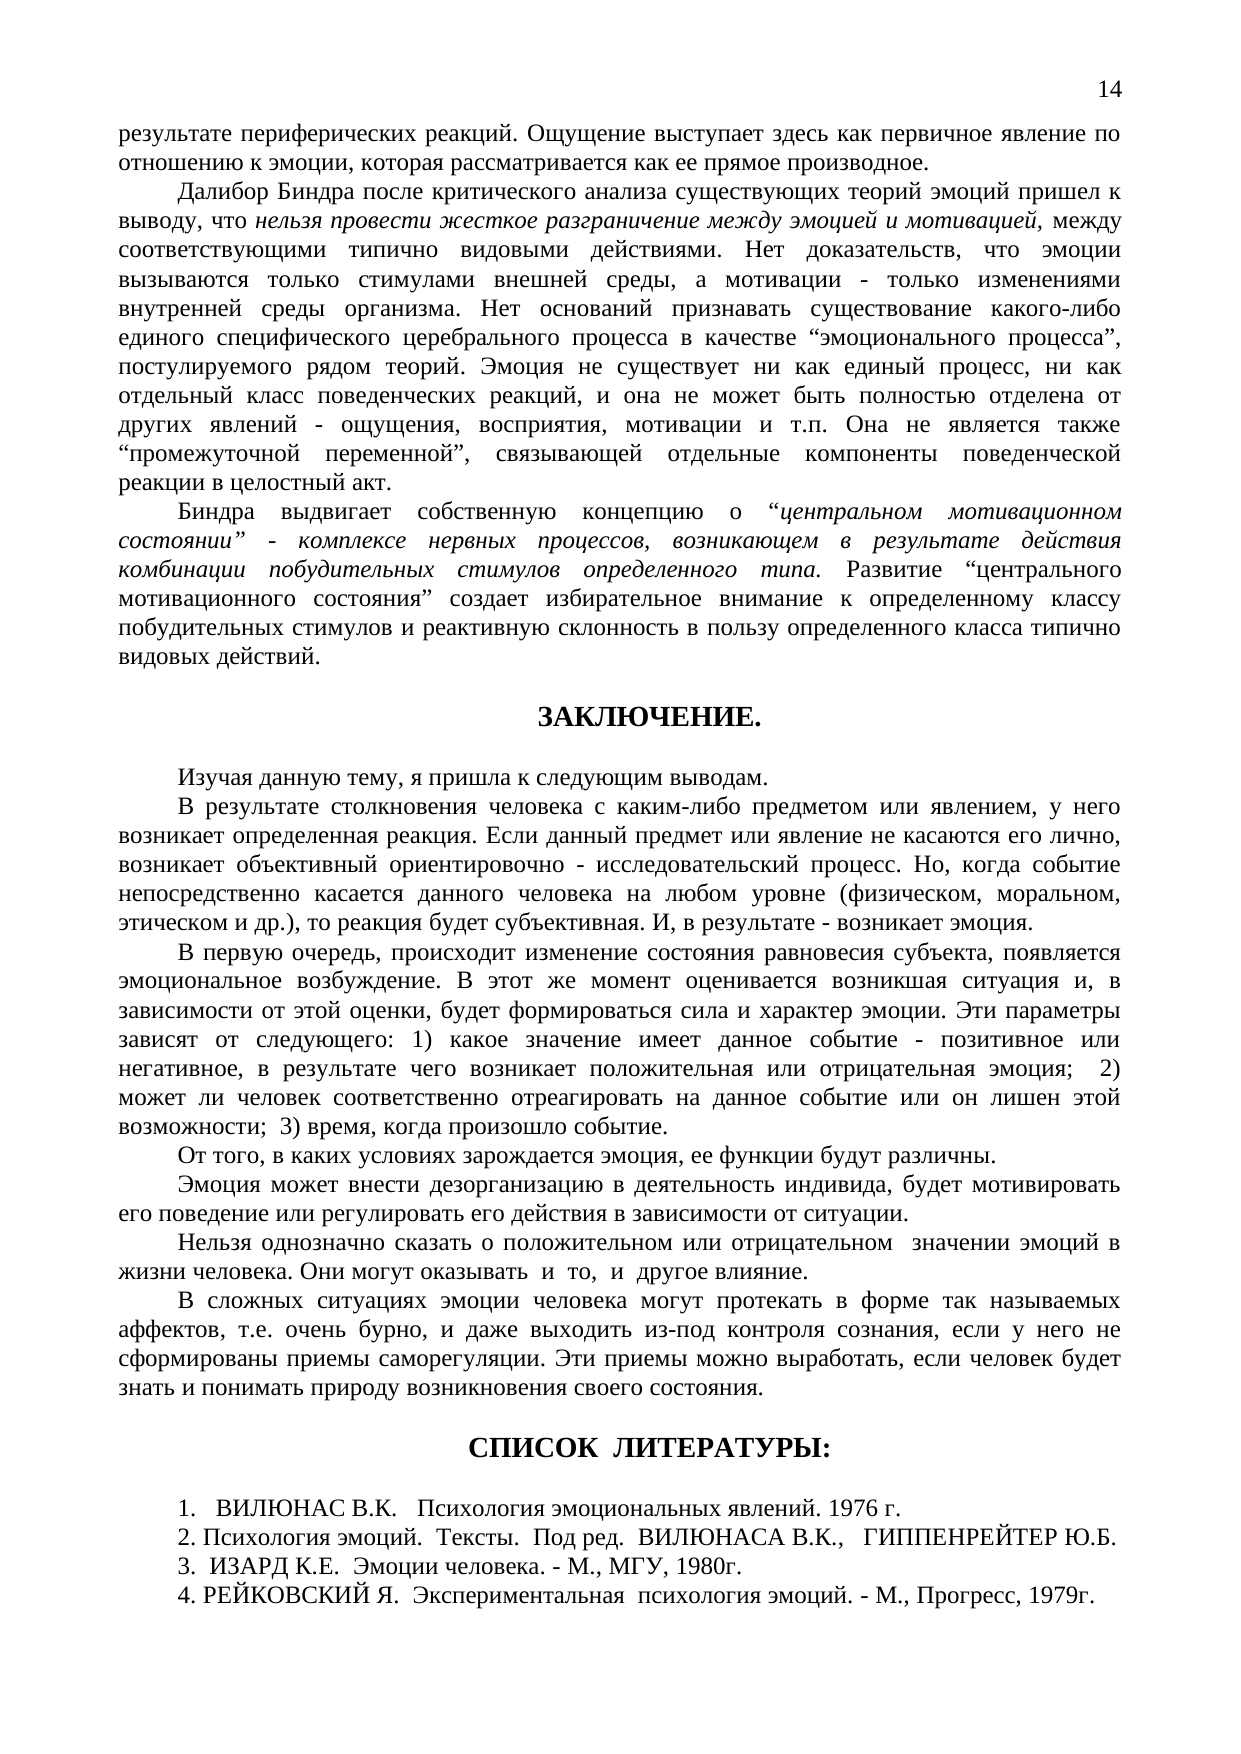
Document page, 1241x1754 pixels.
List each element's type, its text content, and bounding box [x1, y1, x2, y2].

text ЗАКЛЮЧЕНИЕ. [118, 699, 1122, 733]
text Нельзя однозначно сказать о положительном или отрицательном значении эмоций в жизни человека. Они могут оказывать и то, и другое влияние. [118, 1227, 1122, 1285]
text Биндра выдвигает собственную концепцию о “центральном мотивационном состоянии” - комплексе нервных процессов, возникающем в результате действия комбинации побудительных стимулов определенного типа. Развитие “центрального мотивационного состояния” создает избирательное внимание к определенному классу побудительных стимулов и реактивную склонность в пользу определенного класса типично видовых действий. [118, 496, 1122, 670]
text 1. ВИЛЮНАС В.К. Психология эмоциональных явлений. 1976 г. [118, 1493, 1122, 1522]
text 2. Психология эмоций. Тексты. Под ред. ВИЛЮНАСА В.К., ГИППЕНРЕЙТЕР Ю.Б. [118, 1522, 1122, 1551]
text 3. ИЗАРД К.Е. Эмоции человека. - М., МГУ, 1980г. [118, 1551, 1122, 1580]
text В первую очередь, происходит изменение состояния равновесия субъекта, появляется эмоциональное возбуждение. В этот же момент оценивается возникшая ситуация и, в зависимости от этой оценки, будет формироваться сила и характер эмоции. Эти параметры зависят от следующего: 1) какое значение имеет данное событие - позитивное или негативное, в результате чего возникает положительная или отрицательная эмоция; 2) может ли человек соответственно отреагировать на данное событие или он лишен этой возможности; 3) время, когда произошло событие. [118, 936, 1122, 1140]
text В сложных ситуациях эмоции человека могут протекать в форме так называемых аффектов, т.е. очень бурно, и даже выходить из-под контроля сознания, если у него не сформированы приемы саморегуляции. Эти приемы можно выработать, если человек будет знать и понимать природу возникновения своего состояния. [118, 1285, 1122, 1401]
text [118, 118, 1122, 176]
text От того, в каких условиях зарождается эмоция, ее функции будут различны. [118, 1140, 1122, 1169]
text Изучая данную тему, я пришла к следующим выводам. [118, 762, 1122, 791]
text Далибор Биндра после критического анализа существующих теорий эмоций пришел к выводу, что нельзя провести жесткое разграничение между эмоцией и мотивацией, между соответствующими типично видовыми действиями. Нет доказательств, что эмоции вызываются только стимулами внешней среды, а мотивации - только изменениями внутренней среды организма. Нет оснований признавать существование какого-либо единого специфического церебрального процесса в качестве “эмоционального процесса”, постулируемого рядом теорий. Эмоция не существует ни как единый процесс, ни как отдельный класс поведенческих реакций, и она не может быть полностью отделена от других явлений - ощущения, восприятия, мотивации и т.п. Она не является также “промежуточной переменной”, связывающей отдельные компоненты поведенческой реакции в целостный акт. [118, 176, 1122, 496]
text СПИСОК ЛИТЕРАТУРЫ: [118, 1430, 1122, 1464]
text В результате столкновения человека с каким-либо предметом или явлением, у него возникает определенная реакция. Если данный предмет или явление не касаются его лично, возникает объективный ориентировочно - исследовательский процесс. Но, когда событие непосредственно касается данного человека на любом уровне (физическом, моральном, этическом и др.), то реакция будет субъективная. И, в результате - возникает эмоция. [118, 791, 1122, 936]
text 4. РЕЙКОВСКИЙ Я. Экспериментальная психология эмоций. - М., Прогресс, 1979г. [118, 1580, 1122, 1609]
text Эмоция может внести дезорганизацию в деятельность индивида, будет мотивировать его поведение или регулировать его действия в зависимости от ситуации. [118, 1169, 1122, 1227]
